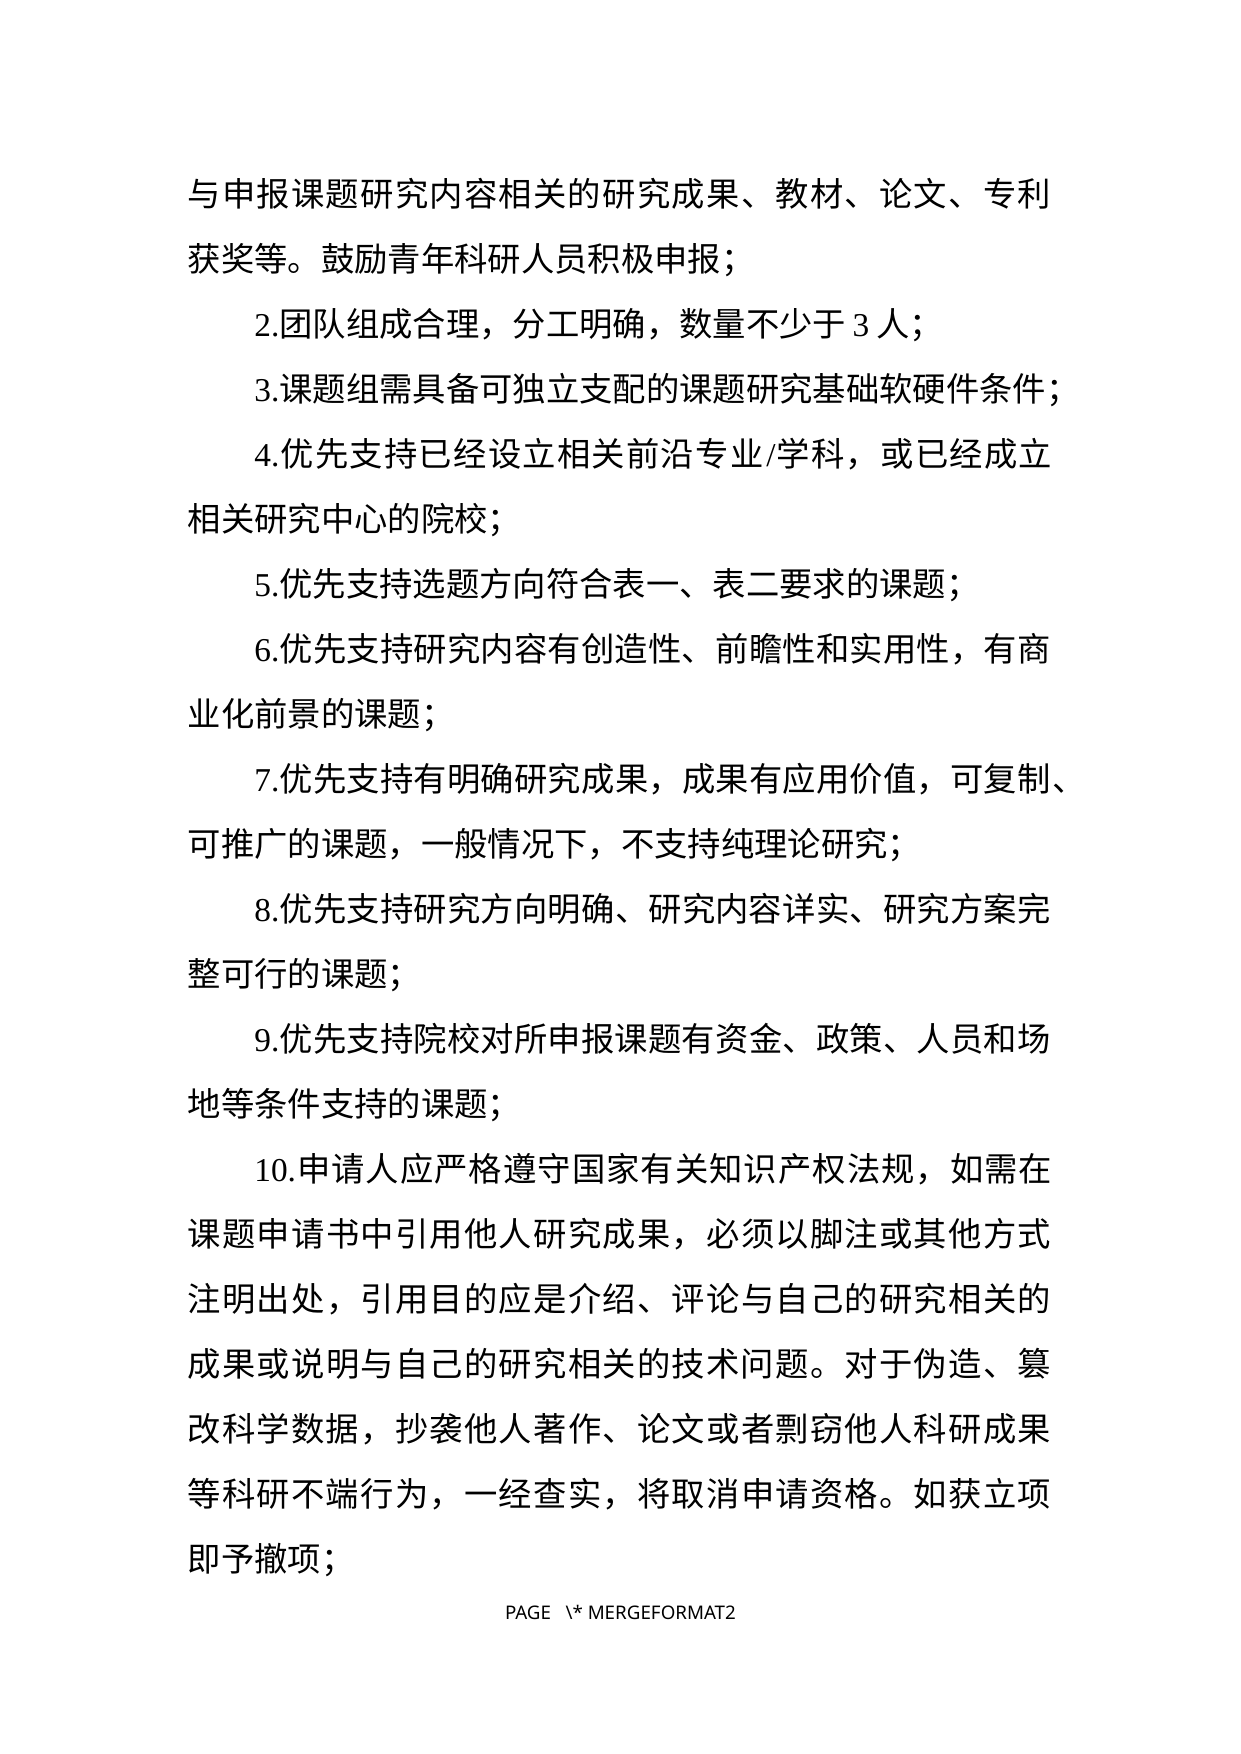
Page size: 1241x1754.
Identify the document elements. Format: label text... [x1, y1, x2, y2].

text 9.优先支持院校对所申报课题有资金、政策、人员和场地等条件支持的课题； [187, 1005, 1053, 1135]
text 4.优先支持已经设立相关前沿专业/学科，或已经成立相关研究中心的院校； [187, 420, 1053, 550]
text 7.优先支持有明确研究成果，成果有应用价值，可复制、可推广的课题，一般情况下，不支持纯理论研究； [187, 745, 1053, 875]
text 2.团队组成合理，分工明确，数量不少于3人； [187, 290, 1053, 355]
text 8.优先支持研究方向明确、研究内容详实、研究方案完整可行的课题； [187, 875, 1053, 1005]
text 3.课题组需具备可独立支配的课题研究基础软硬件条件； [187, 355, 1053, 420]
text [187, 160, 1053, 290]
text 5.优先支持选题方向符合表一、表二要求的课题； [187, 550, 1053, 615]
text 6.优先支持研究内容有创造性、前瞻性和实用性，有商业化前景的课题； [187, 615, 1053, 745]
text 10.申请人应严格遵守国家有关知识产权法规，如需在课题申请书中引用他人研究成果，必须以脚注或其他方式注明出处，引用目的应是介绍、评论与自己的研究相关的成果或说明与自己的研究相关的技术问题。对于伪造、篡改科学数据，抄袭他人著作、论文或者剽窃他人科研成果等科研不端行为，一经查实，将取消申请资格。如获立项即予撤项； [187, 1135, 1053, 1590]
